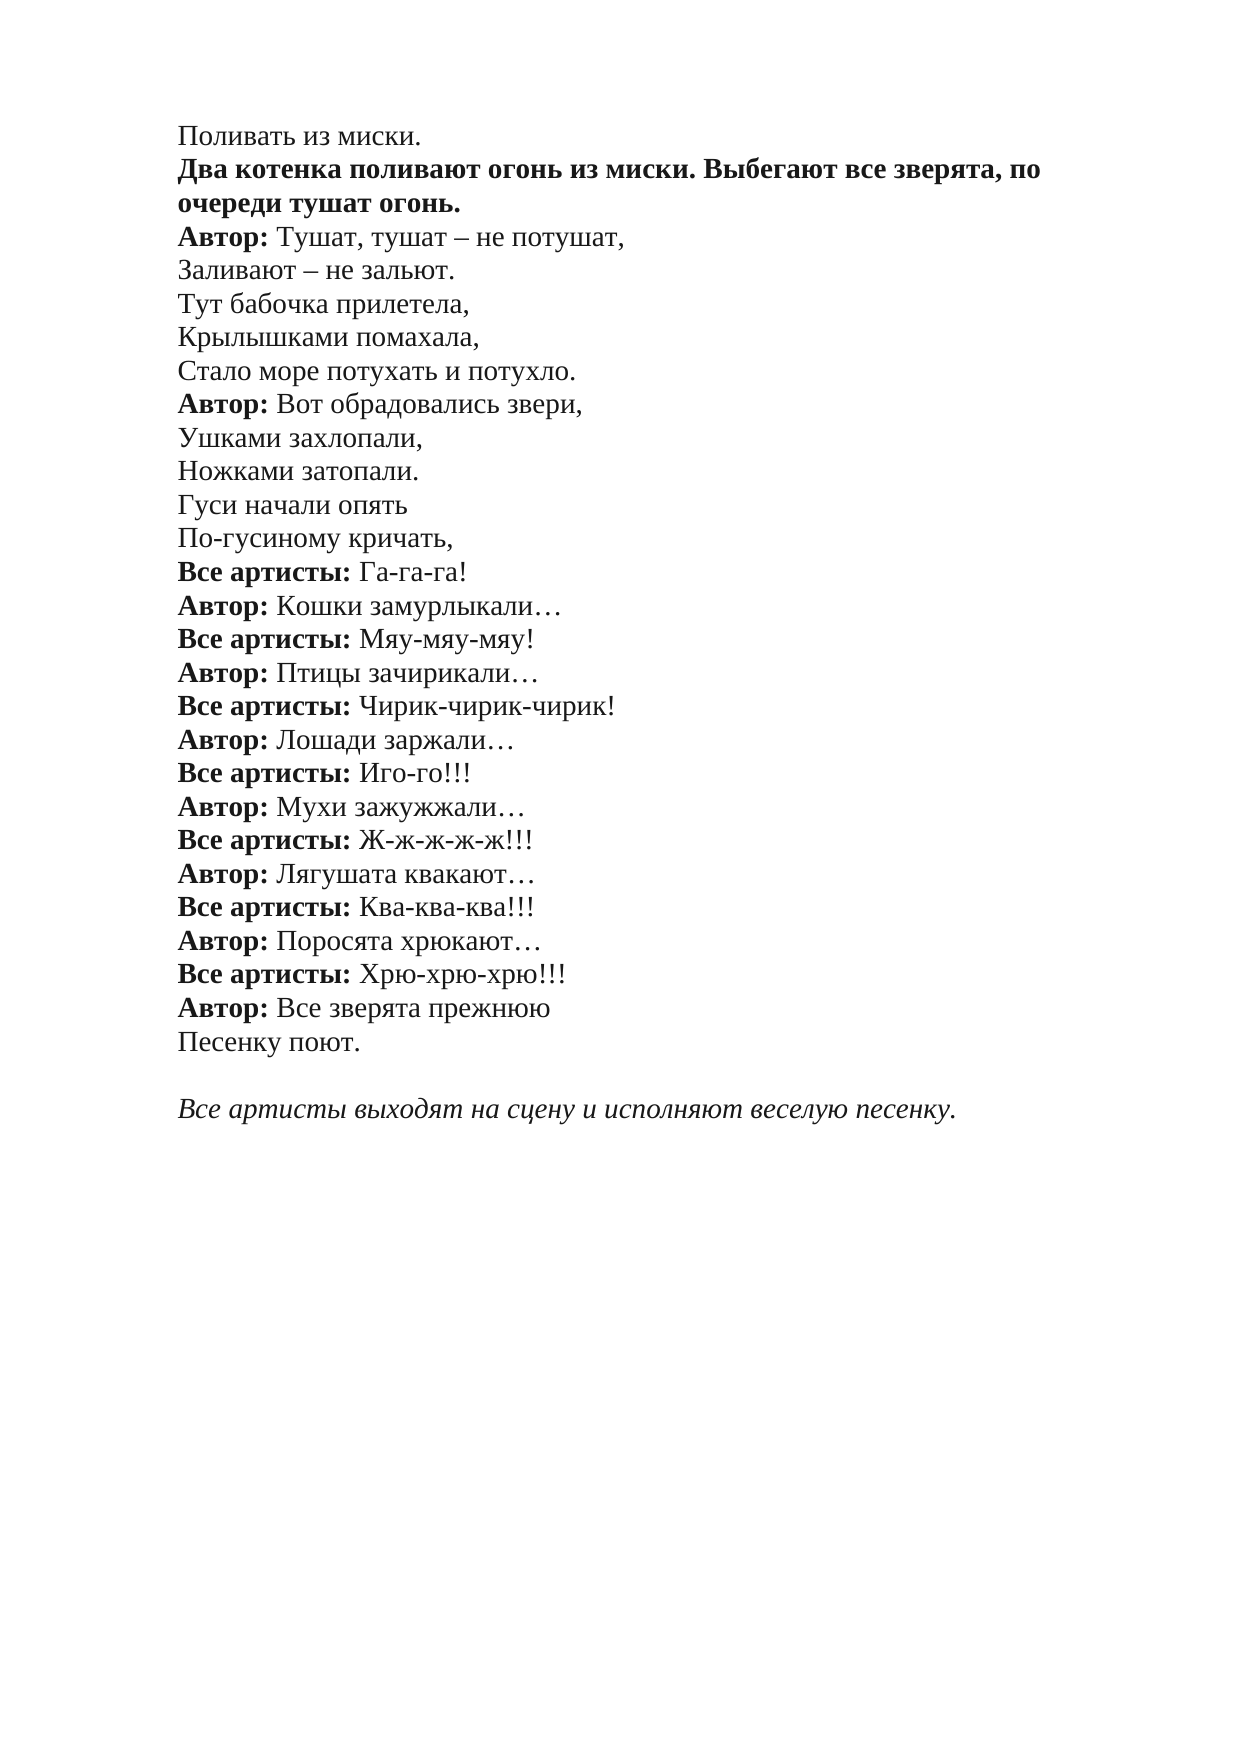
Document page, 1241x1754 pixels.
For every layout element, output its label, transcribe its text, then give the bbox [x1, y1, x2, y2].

text Поливать из миски. [177, 118, 1152, 152]
text Стало море потухать и потухло. [177, 353, 1152, 386]
text Автор: Птицы зачирикали… [177, 655, 1152, 688]
text Ушками захлопали, [177, 420, 1152, 453]
text Автор: Поросята хрюкают… [177, 923, 1152, 957]
text Крылышками помахала, [177, 319, 1152, 353]
text Автор: Лягушата квакают… [177, 856, 1152, 889]
text Два котенка поливают огонь из миски. Выбегают все зверята, по очереди тушат огонь. [177, 152, 1152, 219]
text Все артисты: Мяу-мяу-мяу! [177, 621, 1152, 655]
text Тут бабочка прилетела, [177, 286, 1152, 319]
text Все артисты: Чирик-чирик-чирик! [177, 688, 1152, 722]
text Все артисты: Га-га-га! [177, 554, 1152, 588]
text Автор: Вот обрадовались звери, [177, 386, 1152, 420]
text Автор: Мухи зажужжали… [177, 789, 1152, 822]
text Автор: Тушат, тушат – не потушат, [177, 219, 1152, 252]
text Все артисты: Ква-ква-ква!!! [177, 889, 1152, 923]
text Все артисты: Иго-го!!! [177, 755, 1152, 789]
text Автор: Лошади заржали… [177, 722, 1152, 755]
text По-гусиному кричать, [177, 521, 1152, 554]
text Автор: Все зверята прежнюю [177, 990, 1152, 1024]
text Гуси начали опять [177, 487, 1152, 521]
text Ножками затопали. [177, 453, 1152, 487]
text Песенку поют. [177, 1024, 1152, 1057]
text Заливают – не зальют. [177, 252, 1152, 286]
text Все артисты: Ж-ж-ж-ж-ж!!! [177, 822, 1152, 856]
text Автор: Кошки замурлыкали… [177, 588, 1152, 621]
text Все артисты выходят на сцену и исполняют веселую песенку. [177, 1091, 1152, 1124]
text Все артисты: Хрю-хрю-хрю!!! [177, 957, 1152, 990]
